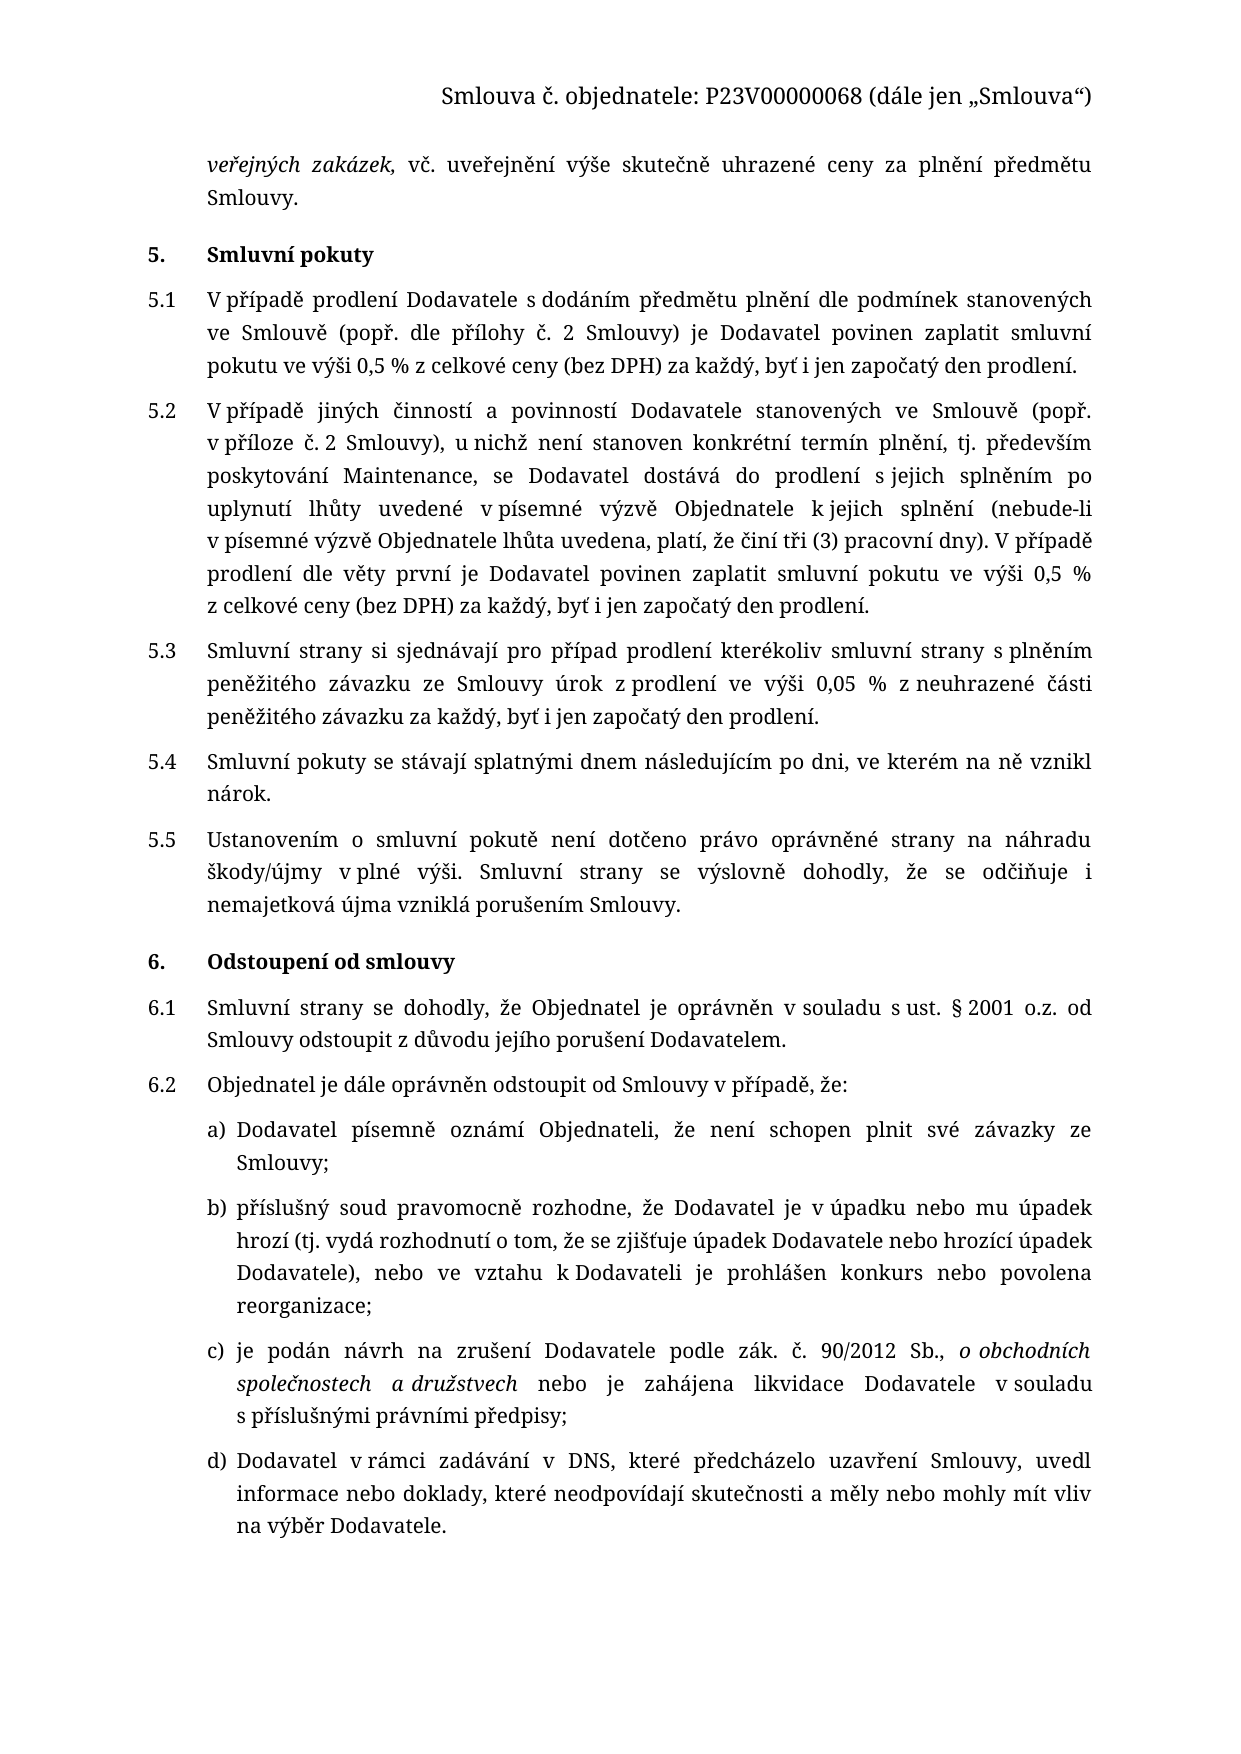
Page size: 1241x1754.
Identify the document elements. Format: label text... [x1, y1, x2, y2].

list Dodavatel písemně oznámí Objednateli, že není schopen plnit své závazky ze Smlouvy; [207, 1115, 1092, 1176]
list Ustanovením o smluvní pokutě není dotčeno právo oprávněné strany na náhradu škody/újmy v plné výši. Smluvní strany se výslovně dohodly, že se odčiňuje i nemajetková újma vzniklá porušením Smlouvy. [148, 825, 1092, 918]
list Smluvní pokuty se stávají splatnými dnem následujícím po dni, ve kterém na ně vznikl nárok. [148, 747, 1092, 808]
list Smluvní pokuty [148, 241, 1092, 269]
list Odstoupení od smlouvy [148, 947, 1092, 976]
list Smluvní strany si sjednávají pro případ prodlení kterékoliv smluvní strany s plněním peněžitého závazku ze Smlouvy úrok z prodlení ve výši 0,05 % z neuhrazené části peněžitého závazku za každý, byť i jen započatý den prodlení. [148, 637, 1092, 730]
list Objednatel je dále oprávněn odstoupit od Smlouvy v případě, že: [148, 1070, 1092, 1099]
list V případě jiných činností a povinností Dodavatele stanovených ve Smlouvě (popř. v příloze č. 2 Smlouvy), u nichž není stanoven konkrétní termín plnění, tj. především poskytování Maintenance, se Dodavatel dostává do prodlení s jejich splněním po uplynutí lhůty uvedené v písemné výzvě Objednatele k jejich splnění (nebude-li v písemné výzvě Objednatele lhůta uvedena, platí, že činí tři (3) pracovní dny). V případě prodlení dle věty první je Dodavatel povinen zaplatit smluvní pokutu ve výši 0,5 % z celkové ceny (bez DPH) za každý, byť i jen započatý den prodlení. [148, 396, 1092, 620]
list Dodavatel v rámci zadávání v DNS, které předcházelo uzavření Smlouvy, uvedl informace nebo doklady, které neodpovídají skutečnosti a měly nebo mohly mít vliv na výběr Dodavatele. [207, 1446, 1092, 1540]
list příslušný soud pravomocně rozhodne, že Dodavatel je v úpadku nebo mu úpadek hrozí (tj. vydá rozhodnutí o tom, že se zjišťuje úpadek Dodavatele nebo hrozící úpadek Dodavatele), nebo ve vztahu k Dodavateli je prohlášen konkurs nebo povolena reorganizace; [207, 1193, 1092, 1319]
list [148, 150, 1092, 211]
list Smluvní strany se dohodly, že Objednatel je oprávněn v souladu s ust. § 2001 o.z. od Smlouvy odstoupit z důvodu jejího porušení Dodavatelem. [148, 993, 1092, 1054]
list je podán návrh na zrušení Dodavatele podle zák. č. 90/2012 Sb., o obchodních společnostech a družstvech nebo je zahájena likvidace Dodavatele v souladu s příslušnými právními předpisy; [207, 1336, 1092, 1430]
list V případě prodlení Dodavatele s dodáním předmětu plnění dle podmínek stanovených ve Smlouvě (popř. dle přílohy č. 2 Smlouvy) je Dodavatel povinen zaplatit smluvní pokutu ve výši 0,5 % z celkové ceny (bez DPH) za každý, byť i jen započatý den prodlení. [148, 286, 1092, 379]
